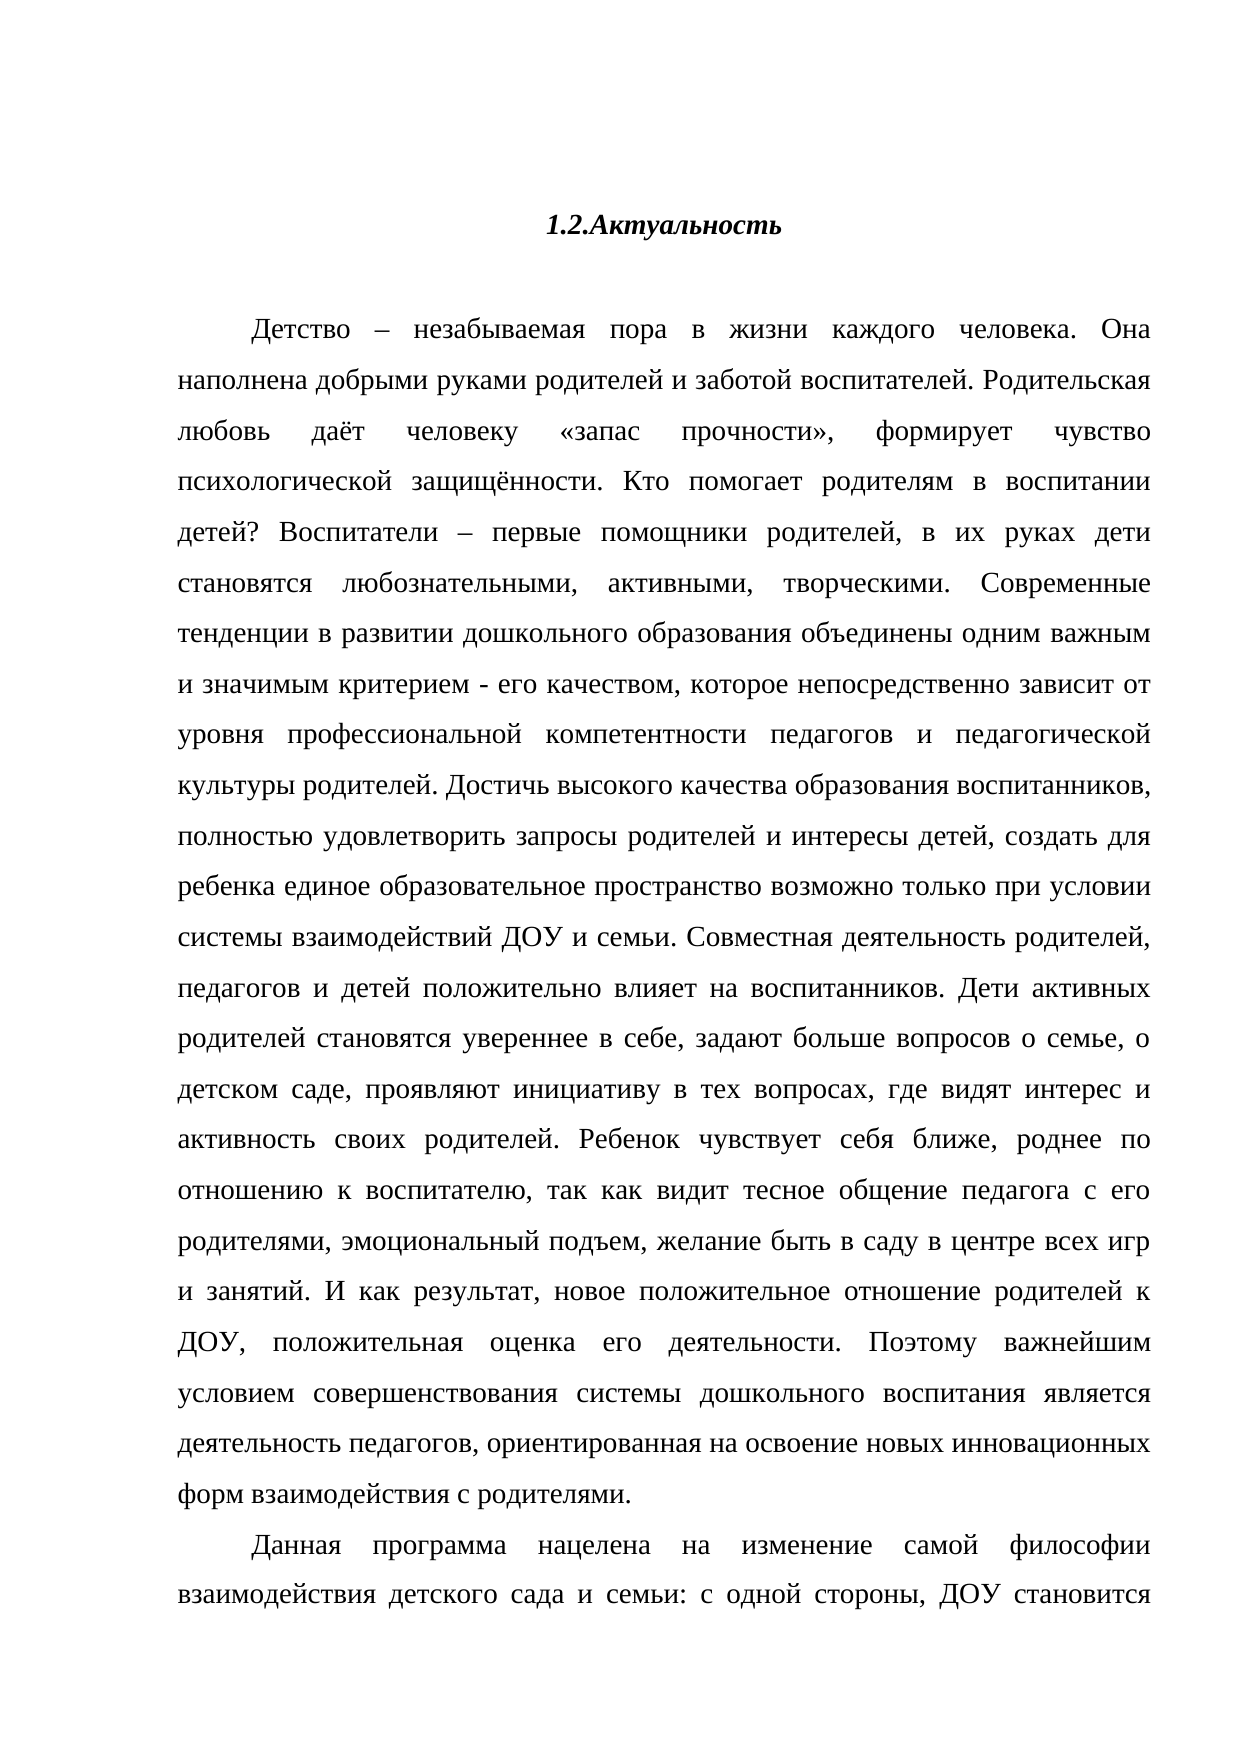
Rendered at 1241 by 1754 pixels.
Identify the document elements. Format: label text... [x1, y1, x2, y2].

text Детство – незабываемая пора в жизни каждого человека. Она наполнена добрыми руками родителей и заботой воспитателей. Родительская любовь даёт человеку «запас прочности», формирует чувство психологической защищённости. Кто помогает родителям в воспитании детей? Воспитатели – первые помощники родителей, в их руках дети становятся любознательными, активными, творческими. Современные тенденции в развитии дошкольного образования объединены одним важным и значимым критерием - его качеством, которое непосредственно зависит от уровня профессиональной компетентности педагогов и педагогической культуры родителей. Достичь высокого качества образования воспитанников, полностью удовлетворить запросы родителей и интересы детей, создать для ребенка единое образовательное пространство возможно только при условии системы взаимодействий ДОУ и семьи. Совместная деятельность родителей, педагогов и детей положительно влияет на воспитанников. Дети активных родителей становятся увереннее в себе, задают больше вопросов о семье, о детском саде, проявляют инициативу в тех вопросах, где видят интерес и активность своих родителей. Ребенок чувствует себя ближе, роднее по отношению к воспитателю, так как видит тесное общение педагога с его родителями, эмоциональный подъем, желание быть в саду в центре всех игр и занятий. И как результат, новое положительное отношение родителей к ДОУ, положительная оценка его деятельности. Поэтому важнейшим условием совершенствования системы дошкольного воспитания является деятельность педагогов, ориентированная на освоение новых инновационных форм взаимодействия с родителями. [177, 312, 1152, 1509]
subtitle 1.2.Актуальность [176, 207, 1152, 241]
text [177, 1527, 1152, 1610]
